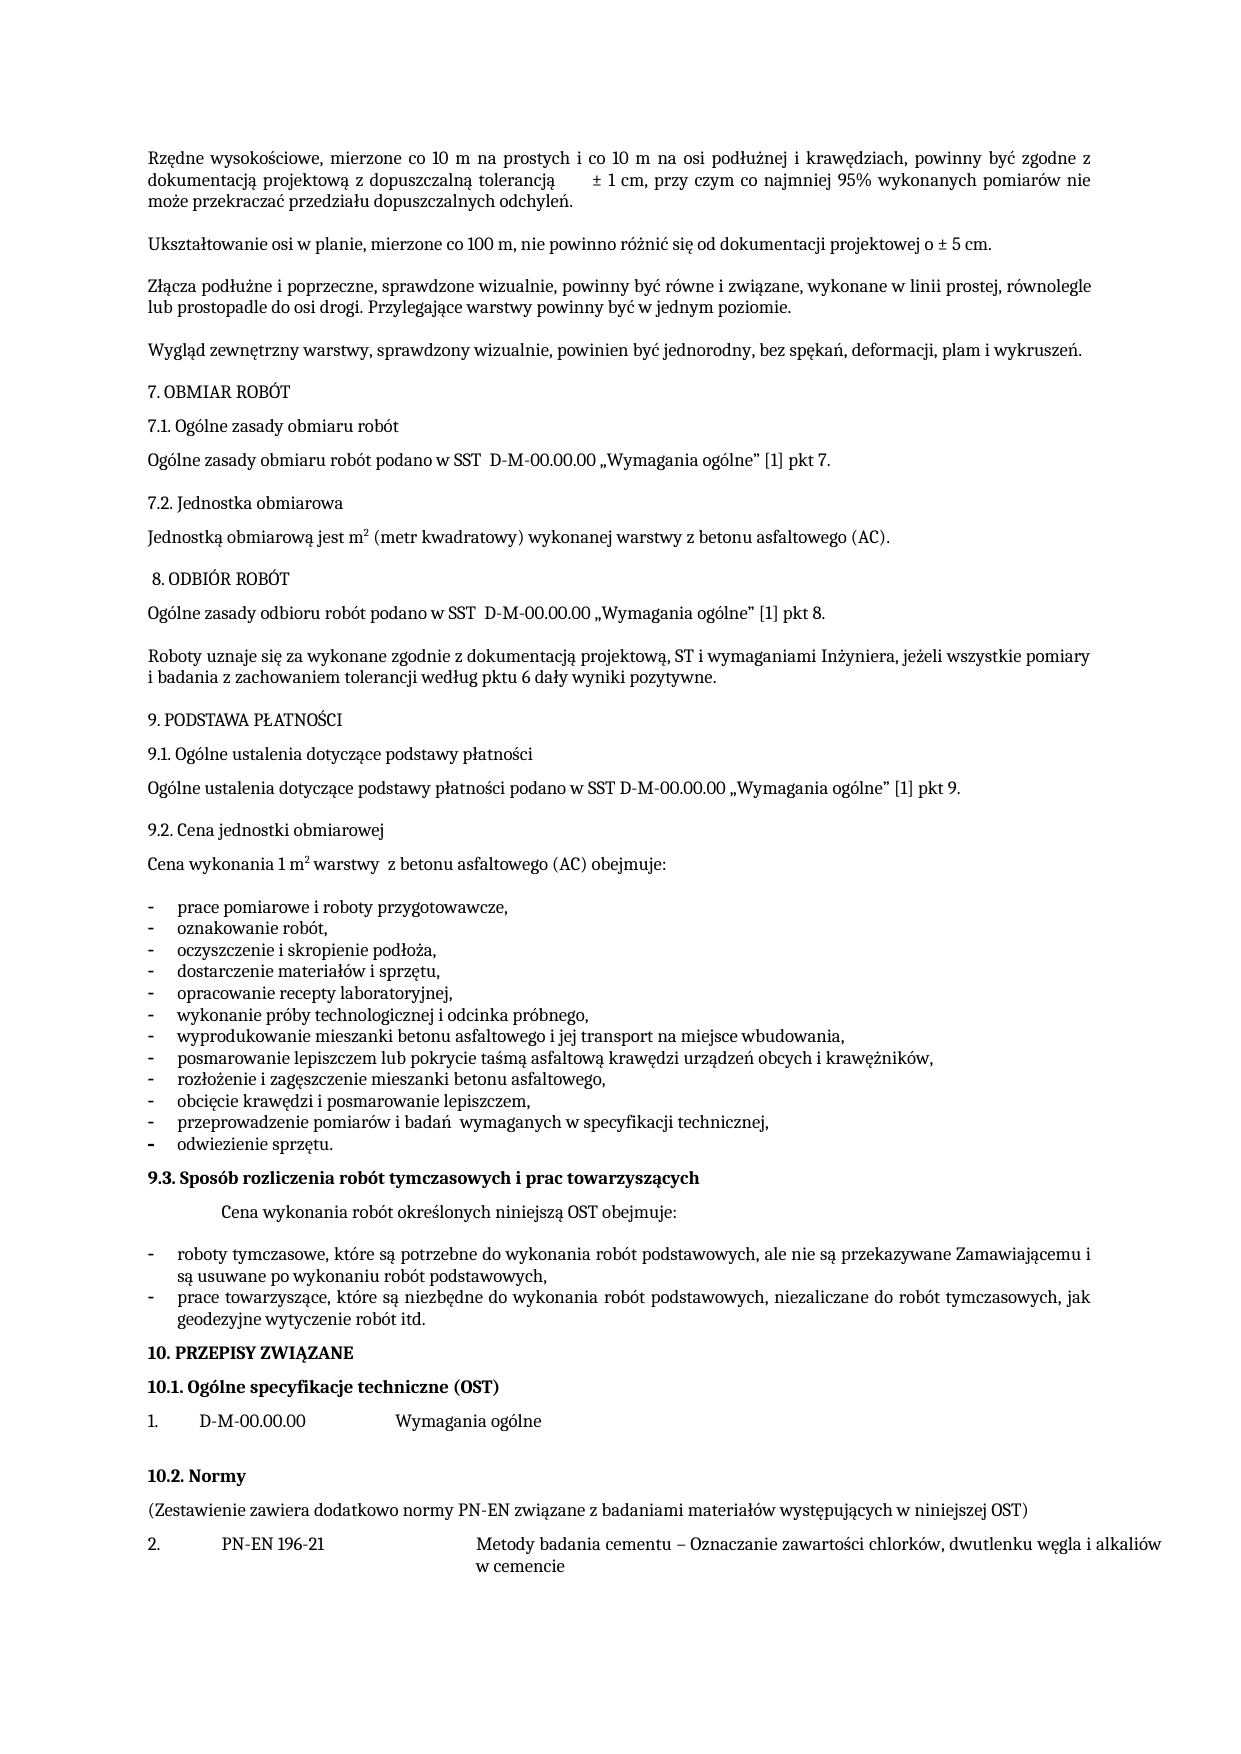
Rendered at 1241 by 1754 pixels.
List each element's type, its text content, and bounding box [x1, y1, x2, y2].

list 9. PODSTAWA PŁATNOŚCI [148, 709, 1093, 731]
text 10. PRZEPISY ZWIĄZANE [148, 1343, 1093, 1364]
list Roboty uznaje się za wykonane zgodnie z dokumentacją projektową, ST i wymaganiami Inżyniera, jeżeli wszystkie pomiary i badania z zachowaniem tolerancji według pktu 6 dały wyniki pozytywne. [148, 645, 1093, 688]
list Cena wykonania 1 m2 warstwy z betonu asfaltowego (AC) obejmuje: [148, 854, 1093, 875]
text Cena wykonania robót określonych niniejszą OST obejmuje: [148, 1202, 1093, 1223]
table_header 2. [136, 1534, 210, 1598]
text Złącza podłużne i poprzeczne, sprawdzone wizualnie, powinny być równe i związane, wykonane w linii prostej, równolegle lub prostopadle do osi drogi. Przylegające warstwy powinny być w jednym poziomie. [148, 276, 1093, 319]
list 9.1. Ogólne ustalenia dotyczące podstawy płatności [148, 743, 1093, 765]
list wykonanie próby technologicznej i odcinka próbnego, [148, 1004, 1093, 1026]
text Wygląd zewnętrzny warstwy, sprawdzony wizualnie, powinien być jednorodny, bez spękań, deformacji, plam i wykruszeń. [148, 339, 1093, 361]
table_header PN-EN 196-21 [210, 1534, 464, 1598]
list Ogólne zasady obmiaru robót podano w SST D-M-00.00.00 „Wymagania ogólne” [1] pkt 7. [148, 450, 1093, 472]
text 10.2. Normy [148, 1466, 1093, 1487]
list przeprowadzenie pomiarów i badań wymaganych w specyfikacji technicznej, [148, 1112, 1093, 1133]
list 7.1. Ogólne zasady obmiaru robót [148, 416, 1093, 437]
list dostarczenie materiałów i sprzętu, [148, 961, 1093, 982]
text 9.3. Sposób rozliczenia robót tymczasowych i prac towarzyszących [148, 1167, 1093, 1189]
table_header 1. [140, 1411, 192, 1453]
list wyprodukowanie mieszanki betonu asfaltowego i jej transport na miejsce wbudowania, [148, 1026, 1093, 1047]
list 8. ODBIÓR ROBÓT [148, 569, 1093, 590]
list Jednostką obmiarową jest m2 (metr kwadratowy) wykonanej warstwy z betonu asfaltowego (AC). [148, 526, 1093, 548]
text 10.1. Ogólne specyfikacje techniczne (OST) [148, 1377, 1093, 1398]
list Ogólne ustalenia dotyczące podstawy płatności podano w SST D-M-00.00.00 „Wymagania ogólne” [1] pkt 9. [148, 777, 1093, 799]
list prace towarzyszące, które są niezbędne do wykonania robót podstawowych, niezaliczane do robót tymczasowych, jak geodezyjne wytyczenie robót itd. [148, 1287, 1093, 1330]
list 7.2. Jednostka obmiarowa [148, 492, 1093, 514]
table_header Metody badania cementu – Oznaczanie zawartości chlorków, dwutlenku węgla i alkaliów w cemencie [465, 1534, 1174, 1598]
table_header Wymagania ogólne [384, 1411, 923, 1453]
list oczyszczenie i skropienie podłoża, [148, 939, 1093, 961]
list Ogólne zasady odbioru robót podano w SST D-M-00.00.00 „Wymagania ogólne” [1] pkt 8. [148, 603, 1093, 624]
list rozłożenie i zagęszczenie mieszanki betonu asfaltowego, [148, 1069, 1093, 1090]
list 7. OBMIAR ROBÓT [148, 382, 1093, 403]
text Ukształtowanie osi w planie, mierzone co 100 m, nie powinno różnić się od dokumentacji projektowej o ± 5 cm. [148, 233, 1093, 255]
list posmarowanie lepiszczem lub pokrycie taśmą asfaltową krawędzi urządzeń obcych i krawężników, [148, 1047, 1093, 1069]
list 9.2. Cena jednostki obmiarowej [148, 820, 1093, 841]
table_header D-M-00.00.00 [192, 1411, 384, 1453]
list roboty tymczasowe, które są potrzebne do wykonania robót podstawowych, ale nie są przekazywane Zamawiającemu i są usuwane po wykonaniu robót podstawowych, [148, 1244, 1093, 1287]
list prace pomiarowe i roboty przygotowawcze, [148, 896, 1093, 918]
list opracowanie recepty laboratoryjnej, [148, 982, 1093, 1004]
text Rzędne wysokościowe, mierzone co 10 m na prostych i co 10 m na osi podłużnej i krawędziach, powinny być zgodne z dokumentacją projektową z dopuszczalną tolerancją ± 1 cm, przy czym co najmniej 95% wykonanych pomiarów nie może przekraczać przedziału dopuszczalnych odchyleń. [148, 148, 1093, 212]
list oznakowanie robót, [148, 918, 1093, 939]
list odwiezienie sprzętu. [148, 1133, 1093, 1155]
text (Zestawienie zawiera dodatkowo normy PN-EN związane z badaniami materiałów występujących w niniejszej OST) [148, 1500, 1093, 1521]
list obcięcie krawędzi i posmarowanie lepiszczem, [148, 1090, 1093, 1112]
